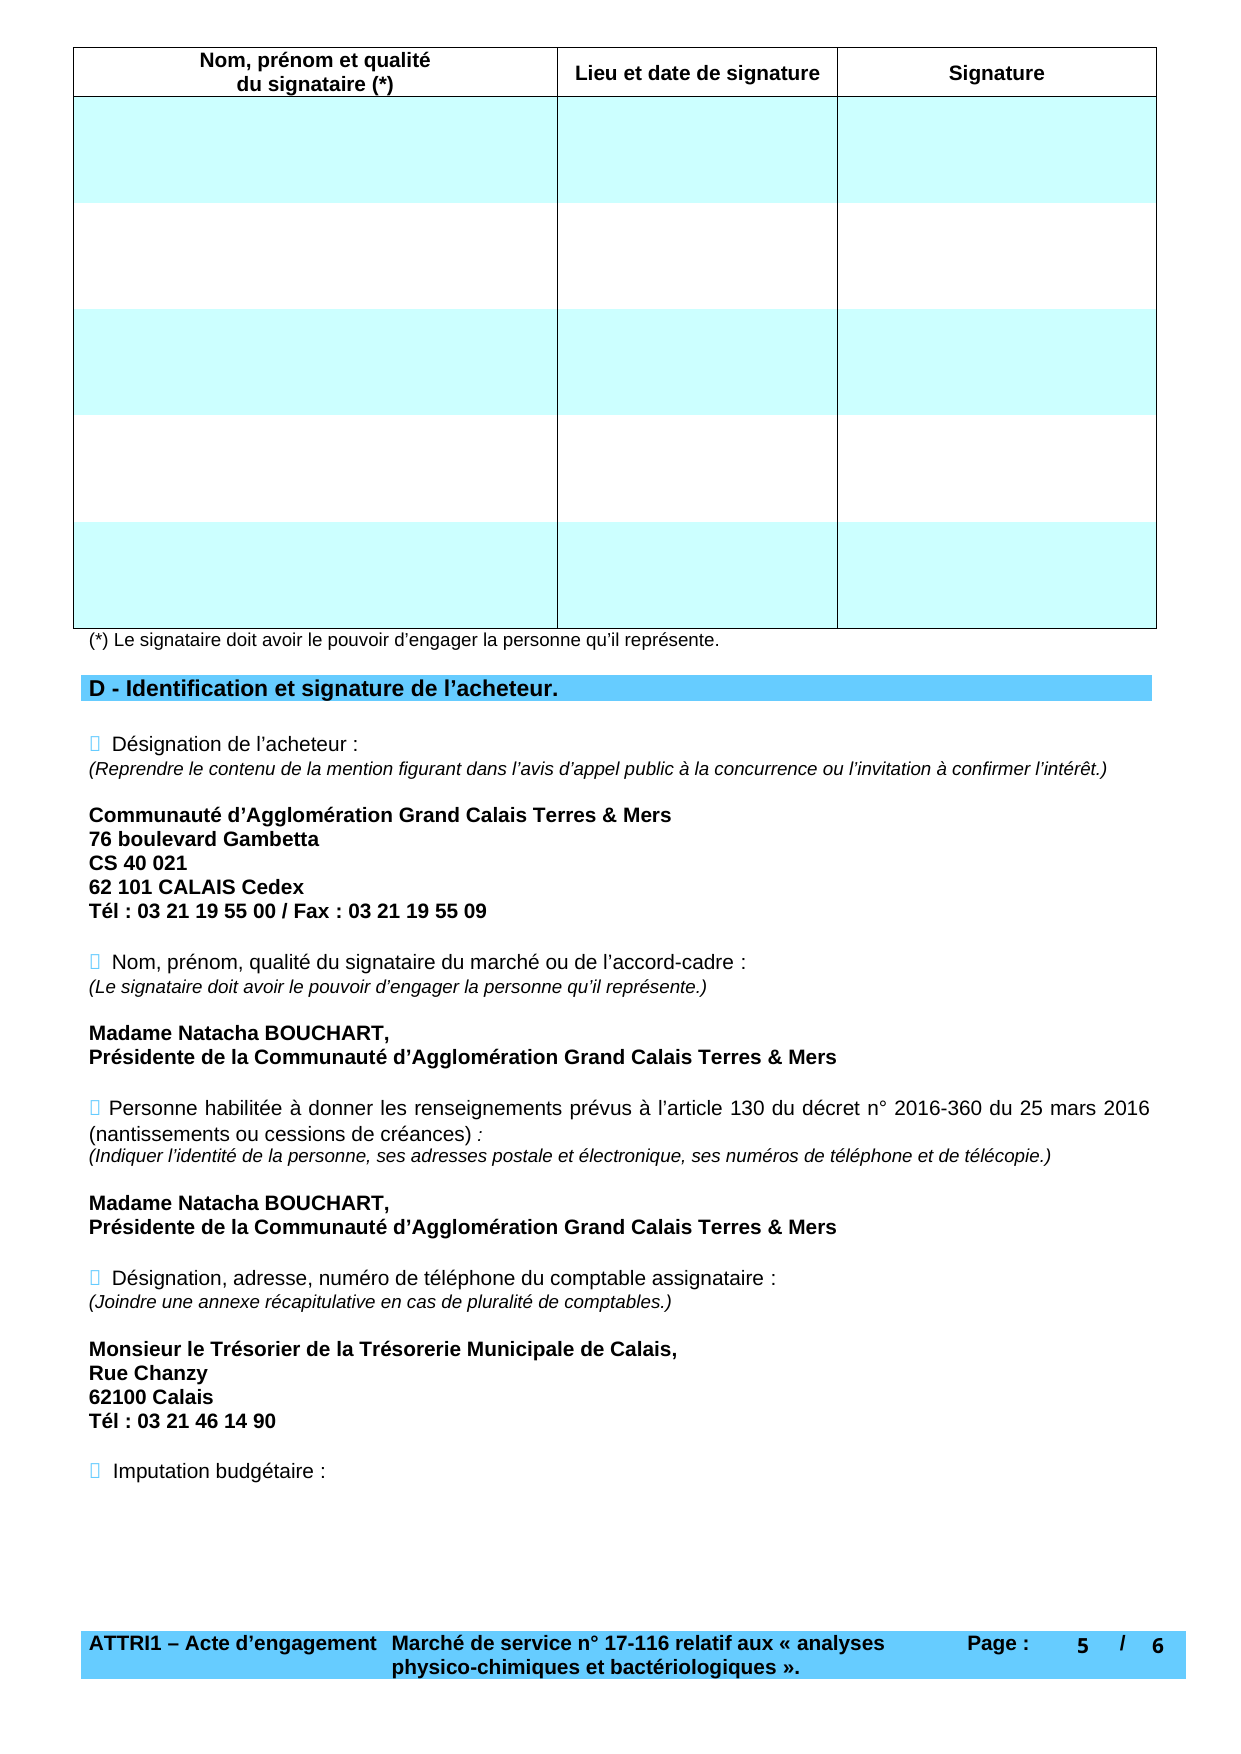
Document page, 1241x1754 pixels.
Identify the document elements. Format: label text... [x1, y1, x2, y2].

table_cell [558, 203, 837, 309]
text  Personne habilitée à donner les renseignements prévus à l’article 130 du décret n° 2016-360 du 25 mars 2016 (nantissements ou cessions de créances) : [89, 1093, 1152, 1145]
table_cell [74, 97, 557, 203]
text 76 boulevard Gambetta [89, 827, 1152, 851]
table_cell [838, 97, 1156, 203]
text  Imputation budgétaire : [89, 1456, 1152, 1485]
table_cell [74, 309, 557, 415]
text 62100 Calais [89, 1384, 1152, 1408]
subtitle (Reprendre le contenu de la mention figurant dans l’avis d’appel public à la concurrence ou l’invitation à confirmer l’intérêt.) [89, 758, 1152, 779]
subtitle  Désignation de l’acheteur : [89, 729, 1152, 758]
table_cell [838, 203, 1156, 309]
text Tél : 03 21 46 14 90 [89, 1408, 1152, 1432]
table_header Signature [838, 48, 1156, 96]
text 62 101 CALAIS Cedex [89, 875, 1152, 899]
text  Désignation, adresse, numéro de téléphone du comptable assignataire : [89, 1263, 1152, 1291]
table_cell [838, 415, 1156, 522]
table_cell [838, 522, 1156, 628]
table_cell [74, 415, 557, 522]
table_header Lieu et date de signature [558, 48, 837, 96]
text Présidente de la Communauté d’Agglomération Grand Calais Terres & Mers [89, 1045, 1152, 1069]
table_cell [558, 522, 837, 628]
table_cell [74, 522, 557, 628]
table_cell [558, 309, 837, 415]
text Tél : 03 21 19 55 00 / Fax : 03 21 19 55 09 [89, 899, 1152, 923]
text Madame Natacha BOUCHART, [89, 1191, 1152, 1215]
table_header Nom, prénom et qualité du signataire (*) [74, 48, 557, 96]
text Présidente de la Communauté d’Agglomération Grand Calais Terres & Mers [89, 1215, 1152, 1239]
table_cell [558, 97, 837, 203]
table_cell [838, 309, 1156, 415]
table_cell [74, 203, 557, 309]
text CS 40 021 [89, 851, 1152, 875]
text (Indiquer l’identité de la personne, ses adresses postale et électronique, ses numéros de téléphone et de télécopie.) [89, 1145, 1152, 1167]
text (Joindre une annexe récapitulative en cas de pluralité de comptables.) [89, 1291, 1152, 1313]
text  Nom, prénom, qualité du signataire du marché ou de l’accord-cadre : [89, 947, 1152, 976]
text Communauté d’Agglomération Grand Calais Terres & Mers [89, 803, 1152, 827]
text Madame Natacha BOUCHART, [89, 1021, 1152, 1045]
table_cell [558, 415, 837, 522]
text Monsieur le Trésorier de la Trésorerie Municipale de Calais, [89, 1337, 1152, 1361]
text (*) Le signataire doit avoir le pouvoir d’engager la personne qu’il représente. [89, 629, 1152, 651]
text Rue Chanzy [89, 1361, 1152, 1384]
text (Le signataire doit avoir le pouvoir d’engager la personne qu’il représente.) [89, 976, 1152, 997]
table_header D - Identification et signature de l’acheteur. [81, 675, 1152, 701]
